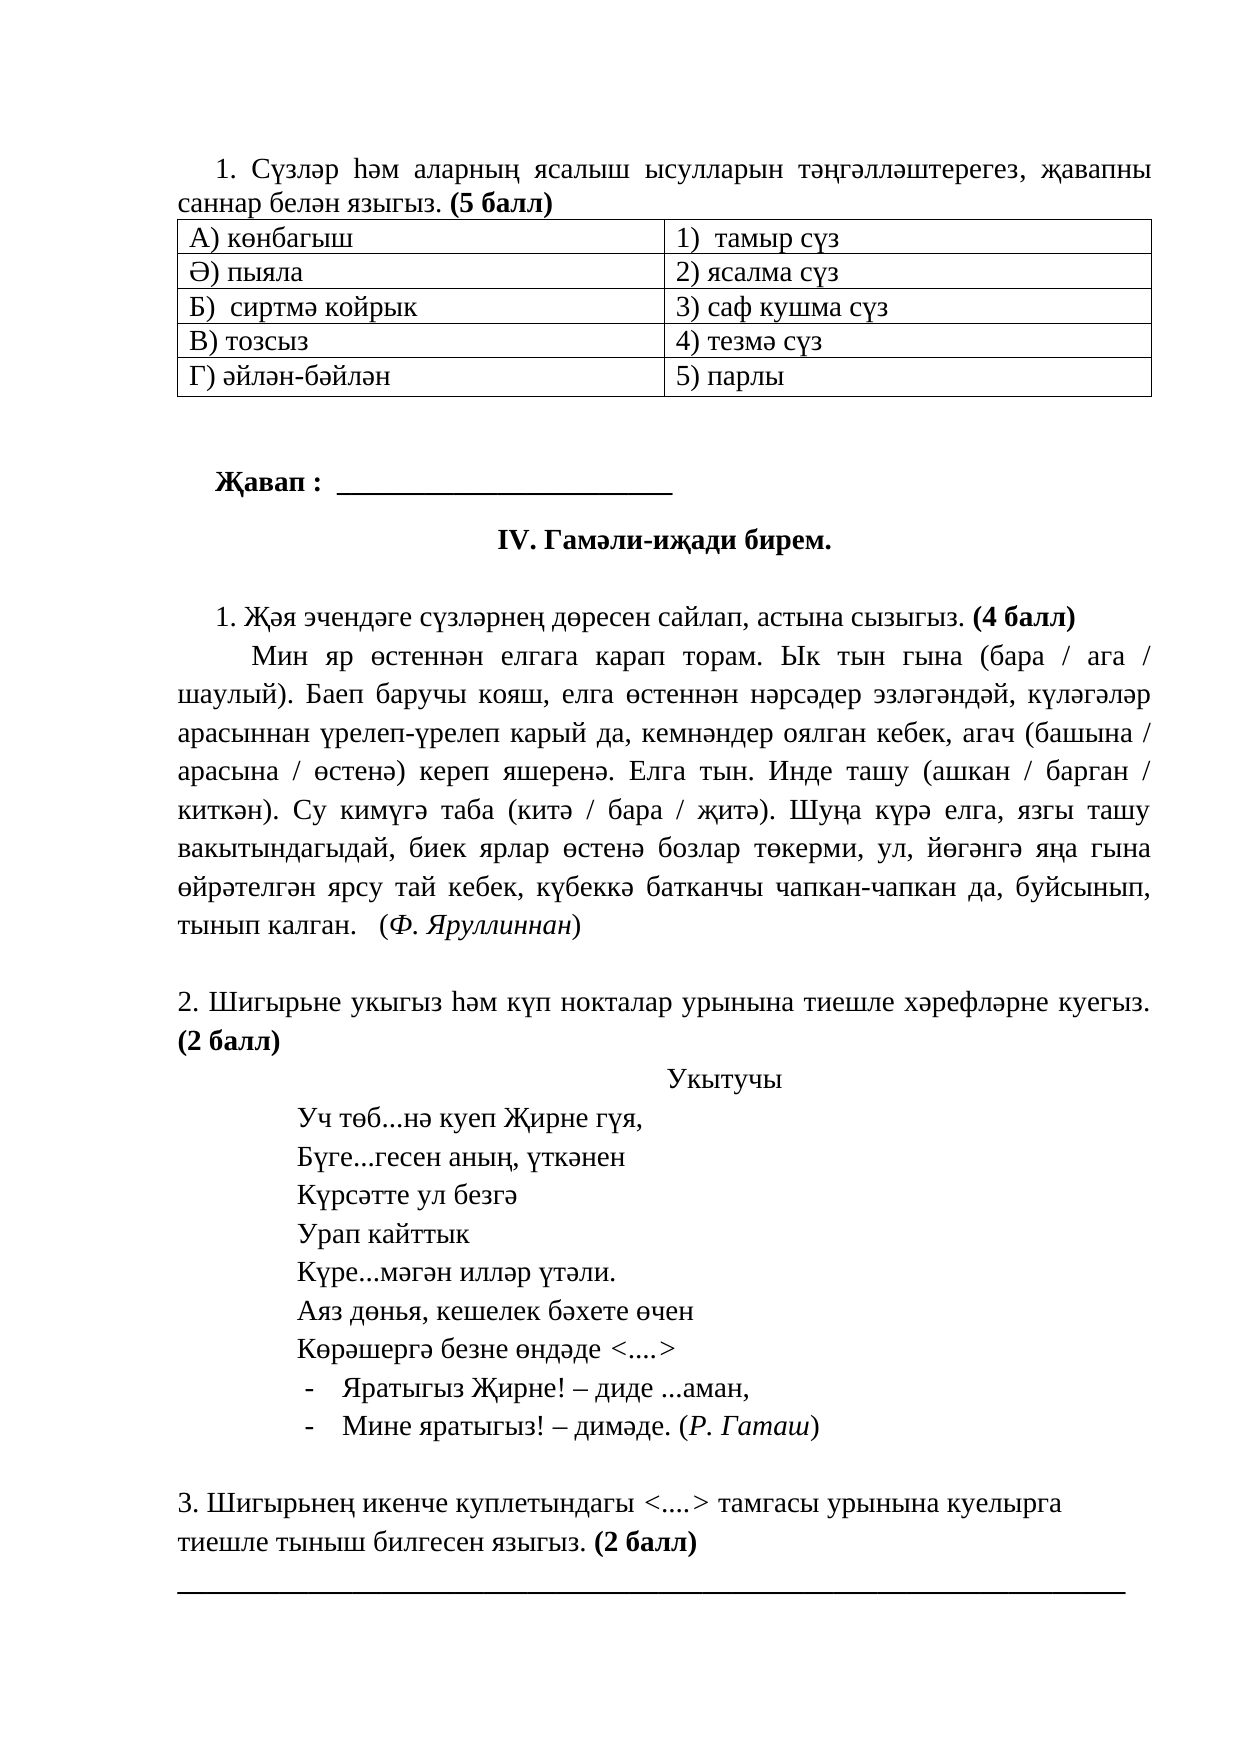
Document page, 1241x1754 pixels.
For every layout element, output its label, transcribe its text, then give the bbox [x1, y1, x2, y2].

table_cell Б) сиртмә койрык [178, 289, 664, 322]
list Урап кайттык [252, 1216, 1152, 1249]
text 1. Сүзләр һәм аларның ясалыш ысулларын тәңгәлләштерегез, җавапны саннар белән языгыз. (5 балл) [177, 152, 1152, 219]
list Укытучы [252, 1062, 1152, 1095]
list Бүге...гесен аның, үткәнен [252, 1139, 1152, 1172]
list Мине яратыгыз! – димәде. (Р. Гаташ) [304, 1408, 1152, 1442]
text 3. Шигырьнең икенче куплетындагы <....> тамгасы урынына куелырга тиешле тыныш билгесен языгыз. (2 балл) [177, 1486, 1152, 1558]
text IV. Гамәли-иҗади бирем. [177, 522, 1152, 556]
text 2. Шигырьне укыгыз һәм күп нокталар урынына тиешле хәрефләрне куегыз. (2 балл) [177, 984, 1152, 1057]
list Аяз дөнья, кешелек бәхете өчен [252, 1293, 1152, 1326]
table_cell Ә) пыяла [178, 254, 664, 288]
table_header А) көнбагыш [178, 220, 664, 253]
text Мин яр өстеннән елгага карап торам. Ык тын гына (бара / ага / шаулый). Баеп баручы кояш, елга өстеннән нәрсәдер эзләгәндәй, күләгәләр арасыннан үрелеп-үрелеп карый да, кемнәндер оялган кебек, агач (башына / арасына / өстенә) кереп яшеренә. Елга тын. Инде ташу (ашкан / барган / киткән). Су кимүгә таба (китә / бара / җитә). Шуңа күрә елга, язгы ташу вакытындагыдай, биек ярлар өстенә бозлар төкерми, ул, йөгәнгә яңа гына өйрәтелгән ярсу тай кебек, күбеккә батканчы чапкан-чапкан да, буйсынып, тынып калган. (Ф. Яруллиннан) [177, 638, 1152, 941]
list Көрәшергә безне өндәде <....> [252, 1331, 1152, 1365]
table_cell Г) әйлән-бәйлән [178, 358, 664, 396]
list Күрсәтте ул безгә [252, 1177, 1152, 1211]
text _________________________________________________________________ [177, 1563, 1152, 1596]
list Яратыгыз Җирне! – диде ...аман, [304, 1370, 1152, 1403]
table_cell 4) тезмә сүз [665, 324, 1151, 357]
text Җавап : _______________________ [215, 464, 1152, 498]
table_cell 5) парлы [665, 358, 1151, 396]
text 1. Җәя эчендәге сүзләрнең дөресен сайлап, астына сызыгыз. (4 балл) [177, 599, 1152, 633]
table_cell В) тозсыз [178, 324, 664, 357]
table_cell 3) саф кушма сүз [665, 289, 1151, 322]
table_cell 2) ясалма сүз [665, 254, 1151, 288]
list Күре...мәгән илләр үтәли. [252, 1254, 1152, 1288]
table_header 1) тамыр сүз [665, 220, 1151, 253]
list Уч төб...нә куеп Җирне гүя, [252, 1100, 1152, 1134]
